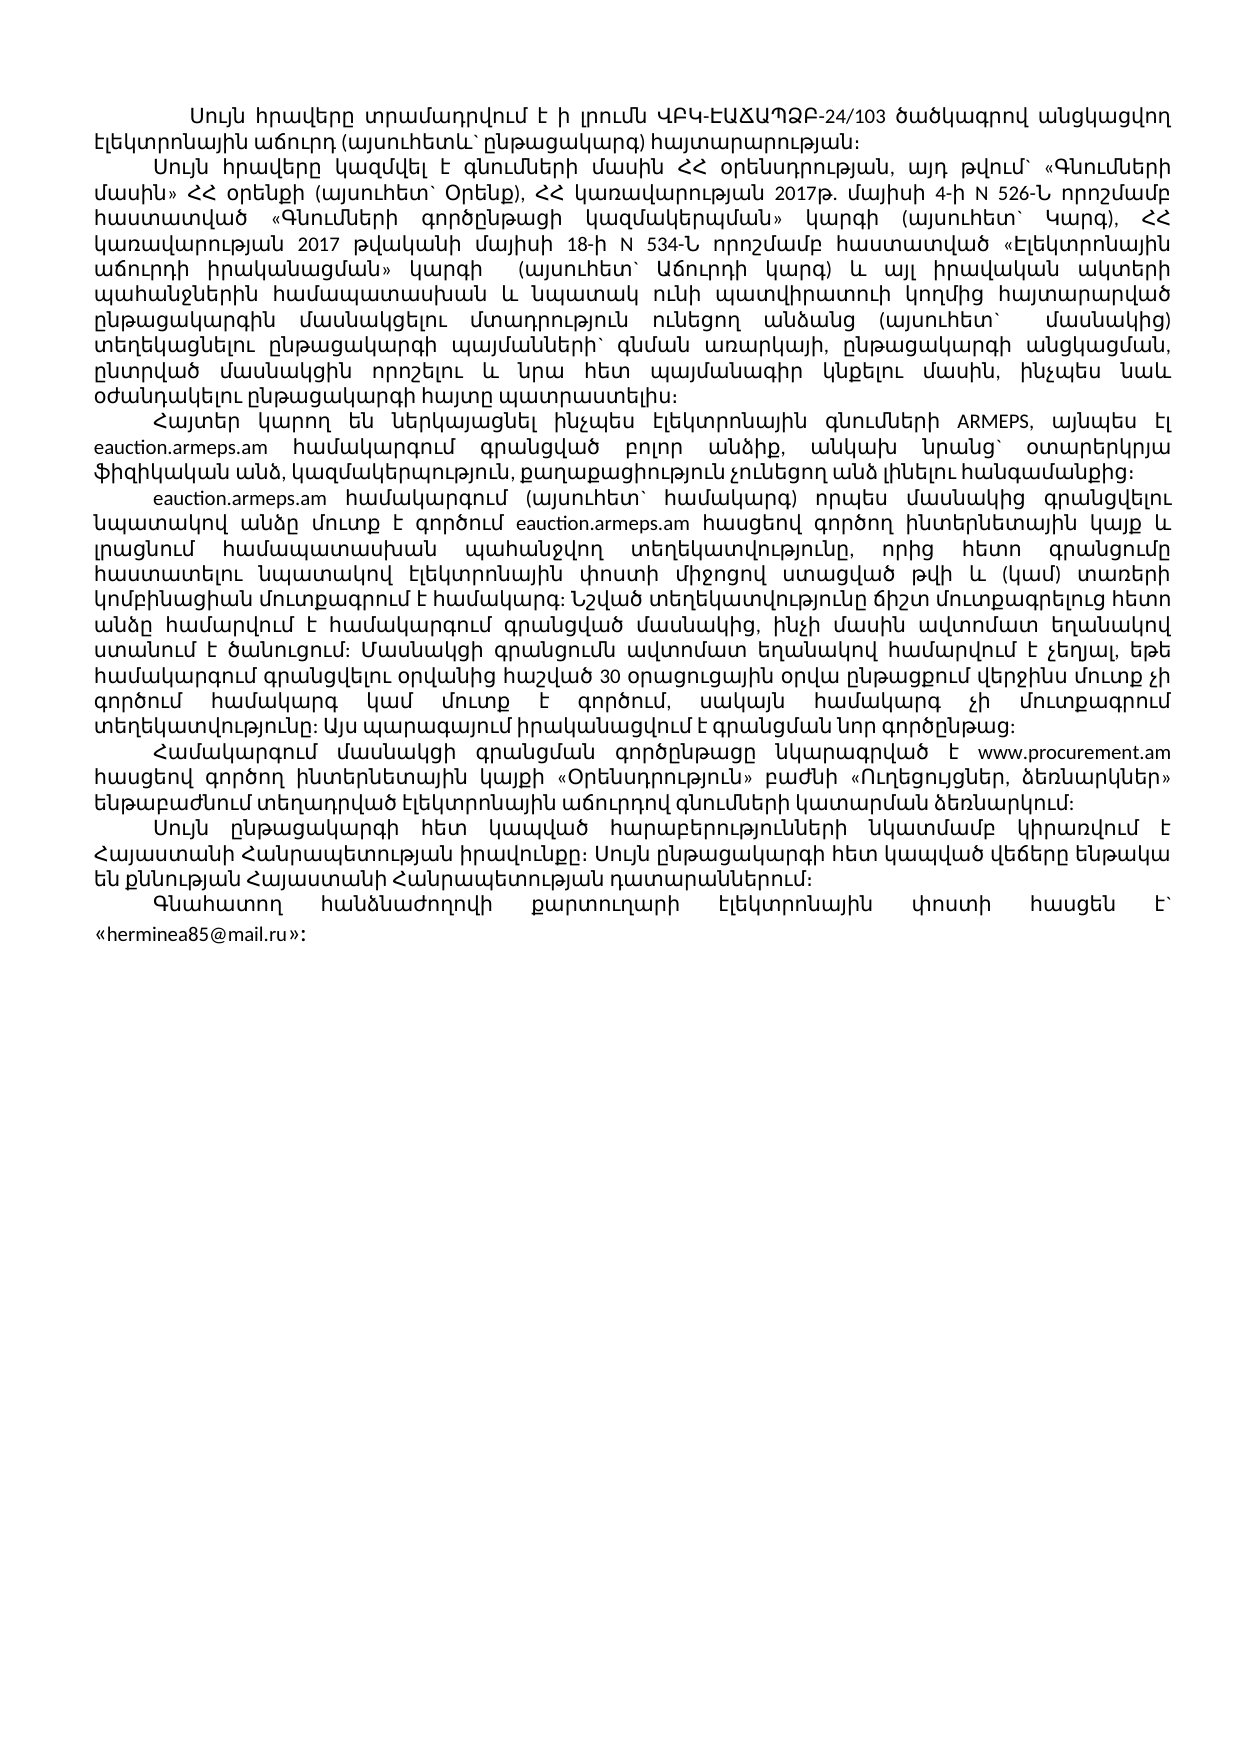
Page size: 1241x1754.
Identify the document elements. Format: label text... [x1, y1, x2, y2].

text Սույն հրավերը տրամադրվում է ի լրումն ՎԲԿ-ԷԱՃԱՊՁԲ-24/103 ծածկագրով անցկացվող էլեկտրոնային աճուրդ (այսուհետև` ընթացակարգ) հայտարարության։ [94, 104, 1171, 154]
text eauction.armeps.am համակարգում (այսուհետ` համակարգ) որպես մասնակից գրանցվելու նպատակով անձը մուտք է գործում eauction.armeps.am հասցեով գործող ինտերնետային կայք և լրացնում համապատասխան պահանջվող տեղեկատվությունը, որից հետո գրանցումը հաստատելու նպատակով էլեկտրոնային փոստի միջոցով ստացված թվի և (կամ) տառերի կոմբինացիան մուտքագրում է համակարգ: Նշված տեղեկատվությունը ճիշտ մուտքագրելուց հետո անձը համարվում է համակարգում գրանցված մասնակից, ինչի մասին ավտոմատ եղանակով ստանում է ծանուցում: Մասնակցի գրանցումն ավտոմատ եղանակով համարվում է չեղյալ, եթե համակարգում գրանցվելու օրվանից հաշված 30 օրացուցային օրվա ընթացքում վերջինս մուտք չի գործում համակարգ կամ մուտք է գործում, սակայն համակարգ չի մուտքագրում տեղեկատվությունը: Այս պարագայում իրականացվում է գրանցման նոր գործընթաց: [94, 485, 1171, 739]
text Գնահատող հանձնաժողովի քարտուղարի էլեկտրոնային փոստի հասցեն է` «herminea85@mail.ru»: [94, 892, 1171, 948]
text Սույն ընթացակարգի հետ կապված հարաբերությունների նկատմամբ կիրառվում է Հայաստանի Հանրապետության իրավունքը։ Սույն ընթացակարգի հետ կապված վեճերը ենթակա են քննության Հայաստանի Հանրապետության դատարաններում։ [94, 815, 1171, 892]
text Սույն հրավերը կազմվել է գնումների մասին ՀՀ օրենսդրության, այդ թվում` «Գնումների մասին» ՀՀ օրենքի (այսուհետ` Օրենք), ՀՀ կառավարության 2017թ. մայիսի 4-ի N 526-Ն որոշմամբ հաստատված «Գնումների գործընթացի կազմակերպման» կարգի (այսուհետ` Կարգ), ՀՀ կառավարության 2017 թվականի մայիսի 18-ի N 534-Ն որոշմամբ հաստատված «Էլեկտրոնային աճուրդի իրականացման» կարգի (այսուհետ` Աճուրդի կարգ) և այլ իրավական ակտերի պահանջներին համապատասխան և նպատակ ունի պատվիրատուի կողմից հայտարարված ընթացակարգին մասնակցելու մտադրություն ունեցող անձանց (այսուհետ` մասնակից) տեղեկացնելու ընթացակարգի պայմանների` գնման առարկայի, ընթացակարգի անցկացման, ընտրված մասնակցին որոշելու և նրա հետ պայմանագիր կնքելու մասին, ինչպես նաև օժանդակելու ընթացակարգի հայտը պատրաստելիս։ [94, 154, 1171, 409]
text Համակարգում մասնակցի գրանցման գործընթացը նկարագրված է www.procurement.am հասցեով գործող ինտերնետային կայքի «Օրենսդրություն» բաժնի «Ուղեցույցներ, ձեռնարկներ» ենթաբաժնում տեղադրված էլեկտրոնային աճուրդով գնումների կատարման ձեռնարկում: [94, 739, 1171, 815]
text Հայտեր կարող են ներկայացնել ինչպես էլեկտրոնային գնումների ARMEPS, այնպես էլ eauction.armeps.am համակարգում գրանցված բոլոր անձիք, անկախ նրանց` օտարերկրյա ֆիզիկական անձ, կազմակերպություն, քաղաքացիություն չունեցող անձ լինելու հանգամանքից։ [94, 409, 1171, 485]
